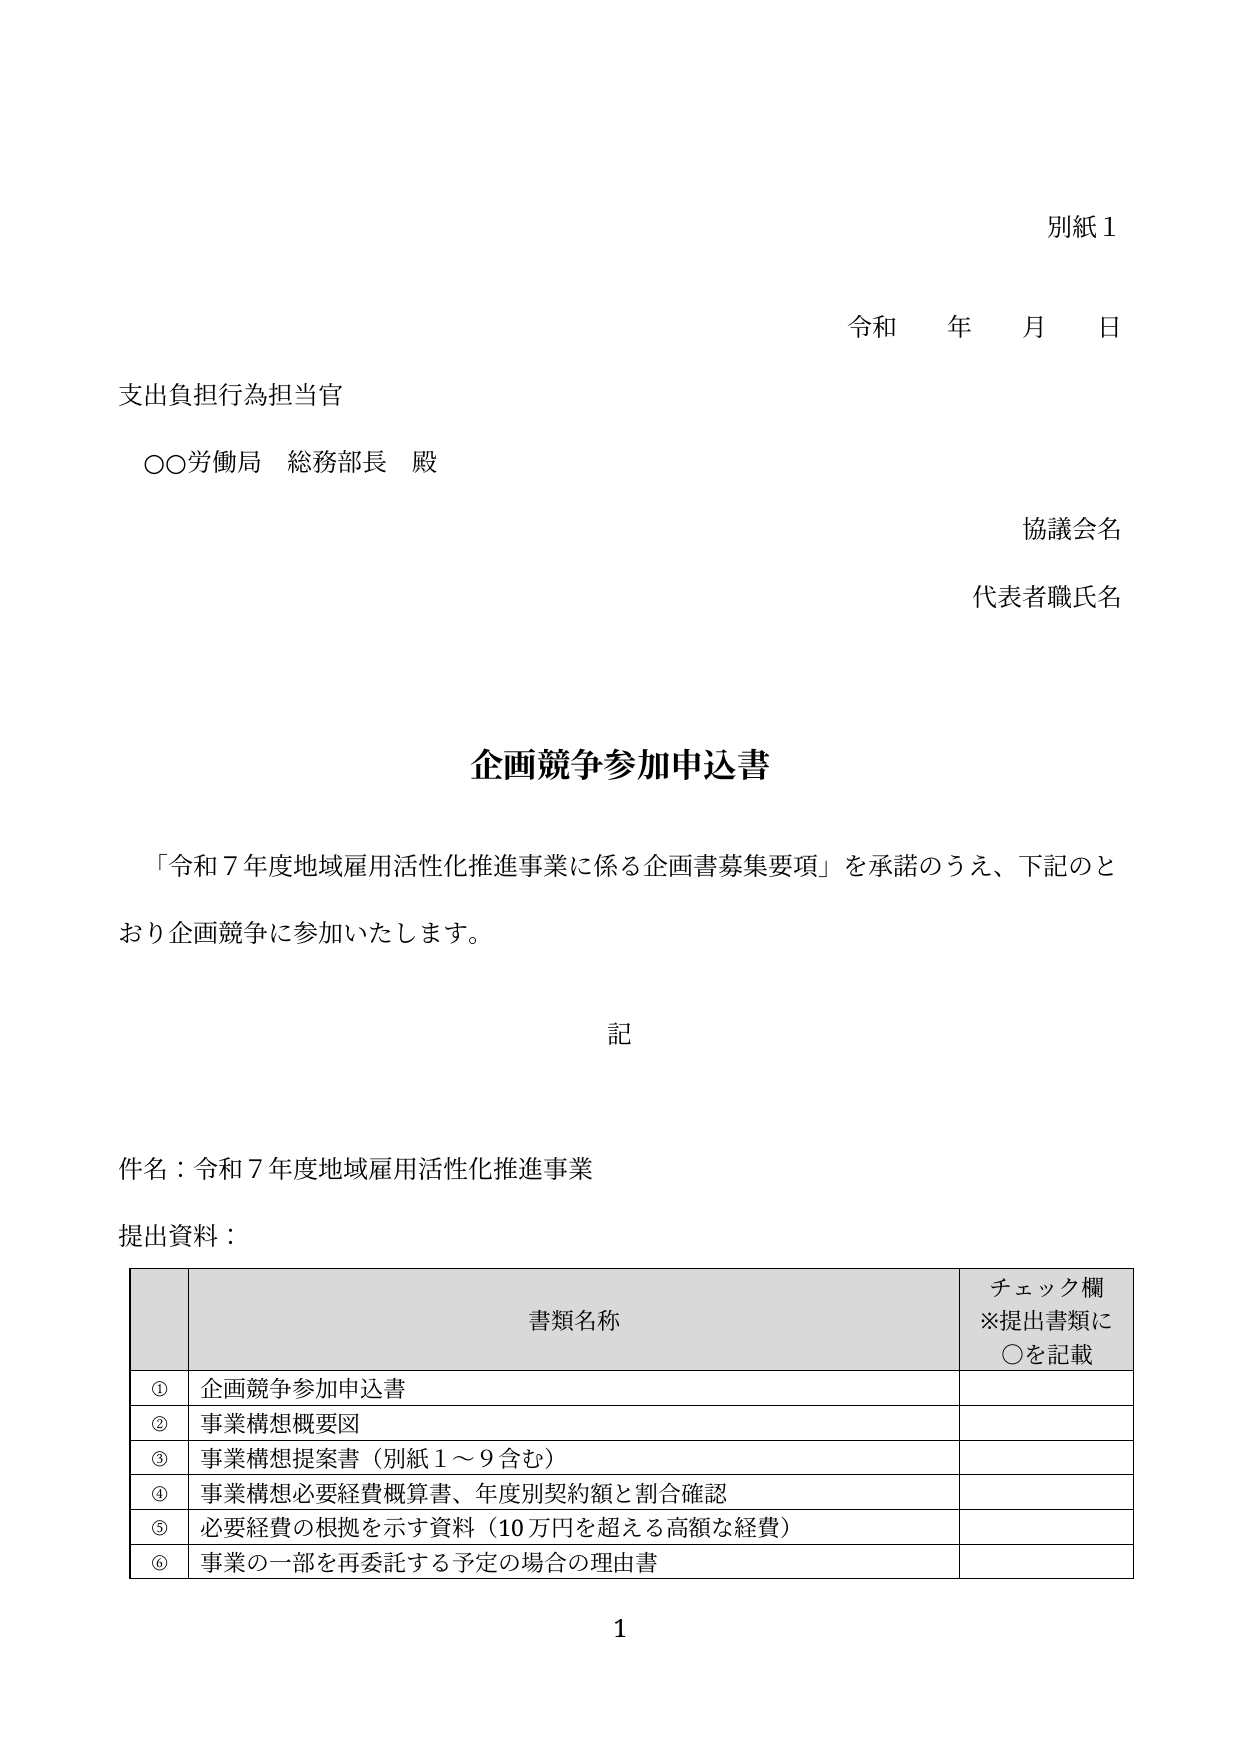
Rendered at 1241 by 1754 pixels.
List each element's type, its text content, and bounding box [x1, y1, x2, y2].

text 支出負担行為担当官 [118, 360, 1122, 427]
text 件名：令和７年度地域雇用活性化推進事業 [118, 1134, 1122, 1201]
text 企画競争参加申込書 [118, 730, 1122, 797]
table_cell 企画競争参加申込書 [189, 1371, 959, 1405]
table_cell [960, 1406, 1133, 1439]
table_cell 事業構想概要図 [189, 1406, 959, 1439]
table_cell 事業構想必要経費概算書、年度別契約額と割合確認 [189, 1475, 959, 1509]
table_cell ④ [131, 1475, 188, 1509]
table_cell [960, 1545, 1133, 1578]
table_cell ③ [131, 1441, 188, 1474]
table_cell [960, 1475, 1133, 1509]
table_cell ⑥ [131, 1545, 188, 1578]
table_cell ⑤ [131, 1510, 188, 1544]
table_cell [960, 1441, 1133, 1474]
text 提出資料： [118, 1201, 1122, 1268]
text 「令和７年度地域雇用活性化推進事業に係る企画書募集要項」を承諾のうえ、下記のとおり企画競争に参加いたします。 [118, 831, 1122, 965]
text 別紙１ [118, 192, 1122, 259]
table_cell ① [131, 1371, 188, 1405]
table_cell ② [131, 1406, 188, 1439]
subtitle 記 [118, 999, 1122, 1066]
table_header 書類名称 [189, 1269, 959, 1370]
table_header [131, 1269, 188, 1370]
table_header チェック欄 ※提出書類に○を記載 [960, 1269, 1133, 1370]
table_cell 事業の一部を再委託する予定の場合の理由書 [189, 1545, 959, 1578]
table_cell 必要経費の根拠を示す資料（10万円を超える高額な経費） [189, 1510, 959, 1544]
text 協議会名 [118, 494, 1122, 562]
table_cell [960, 1510, 1133, 1544]
text ○○労働局 総務部長 殿 [118, 427, 1122, 494]
table_cell 事業構想提案書（別紙１～９含む） [189, 1441, 959, 1474]
text 令和 年 月 日 [118, 292, 1122, 360]
table_cell [960, 1371, 1133, 1405]
text 代表者職氏名 [118, 562, 1122, 629]
